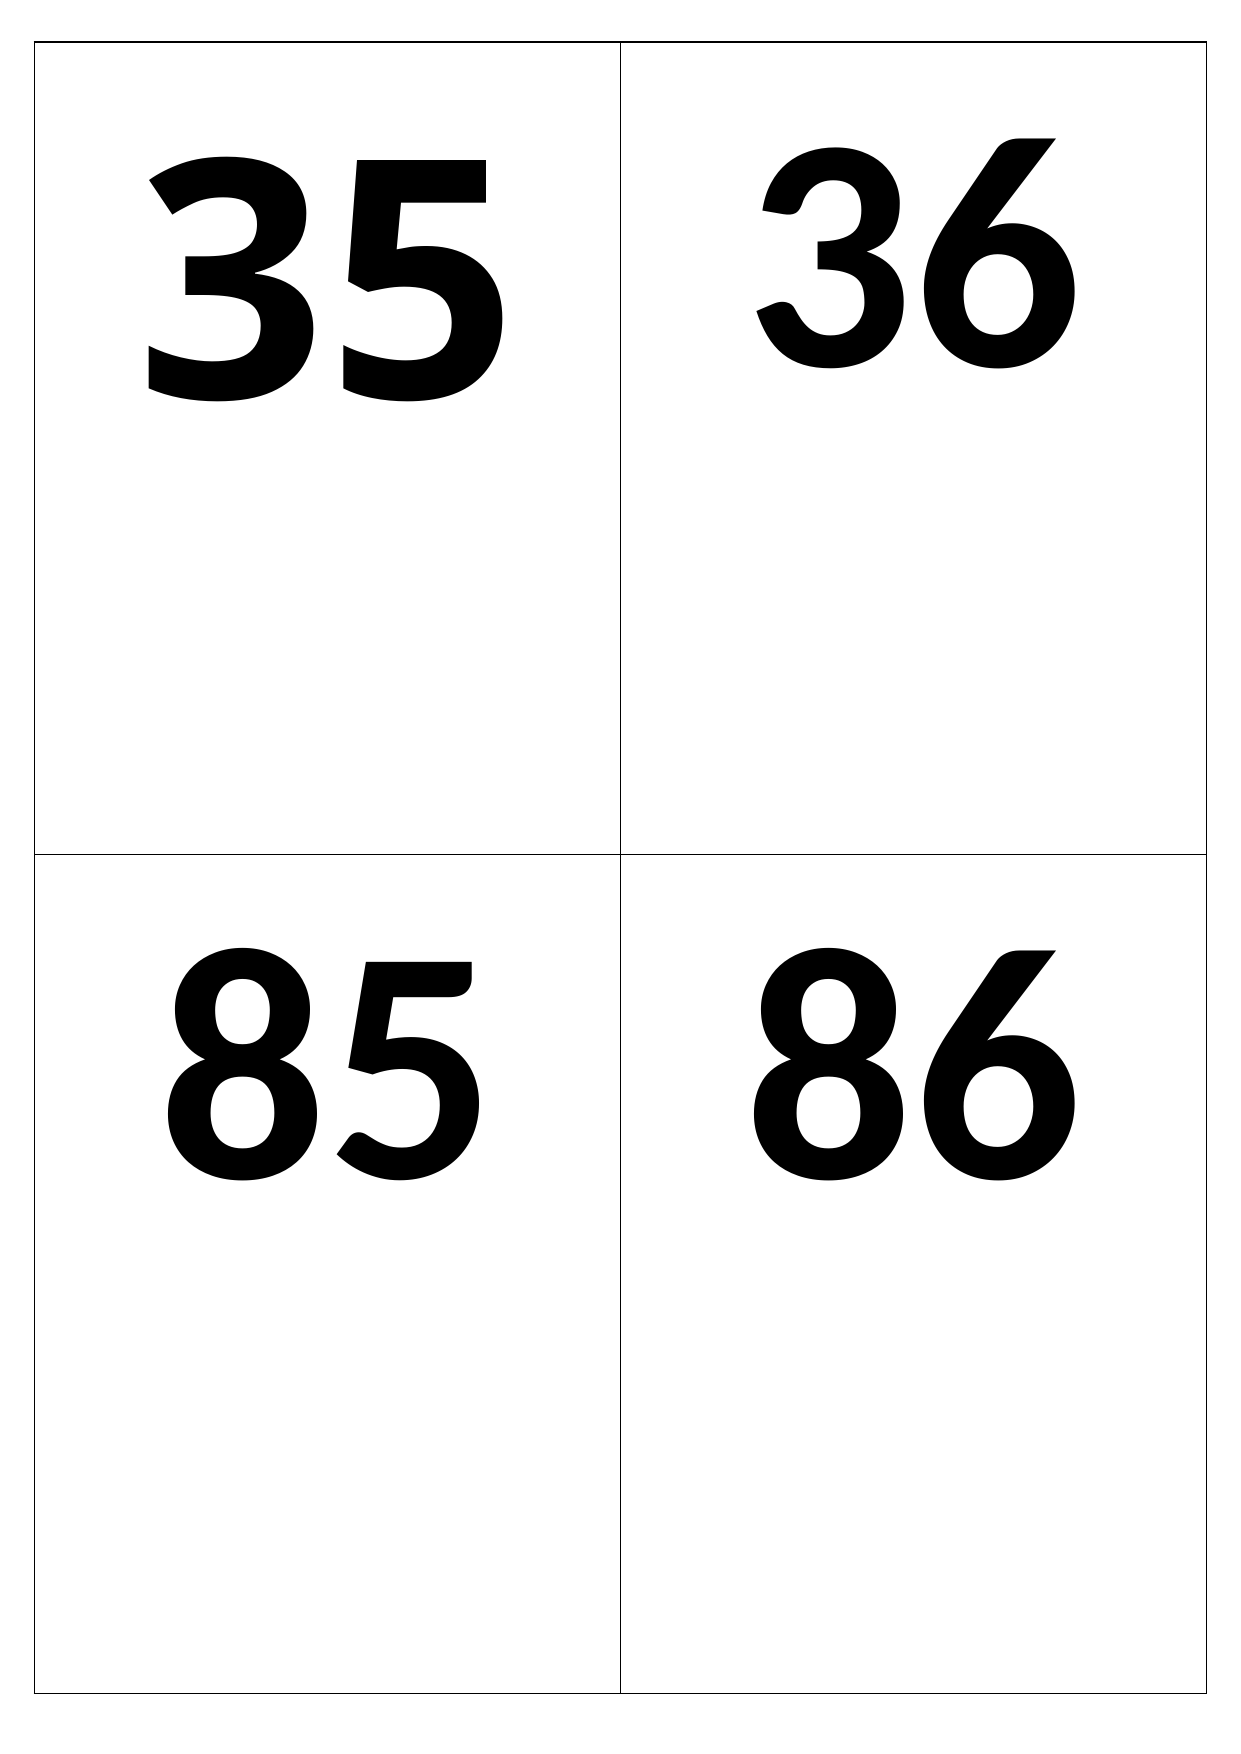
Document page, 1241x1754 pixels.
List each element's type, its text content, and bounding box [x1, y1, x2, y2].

table_cell 85 [35, 855, 620, 1693]
table_cell 86 [621, 855, 1206, 1693]
table_cell 36 [621, 43, 1206, 853]
table_cell 35 [35, 43, 620, 853]
